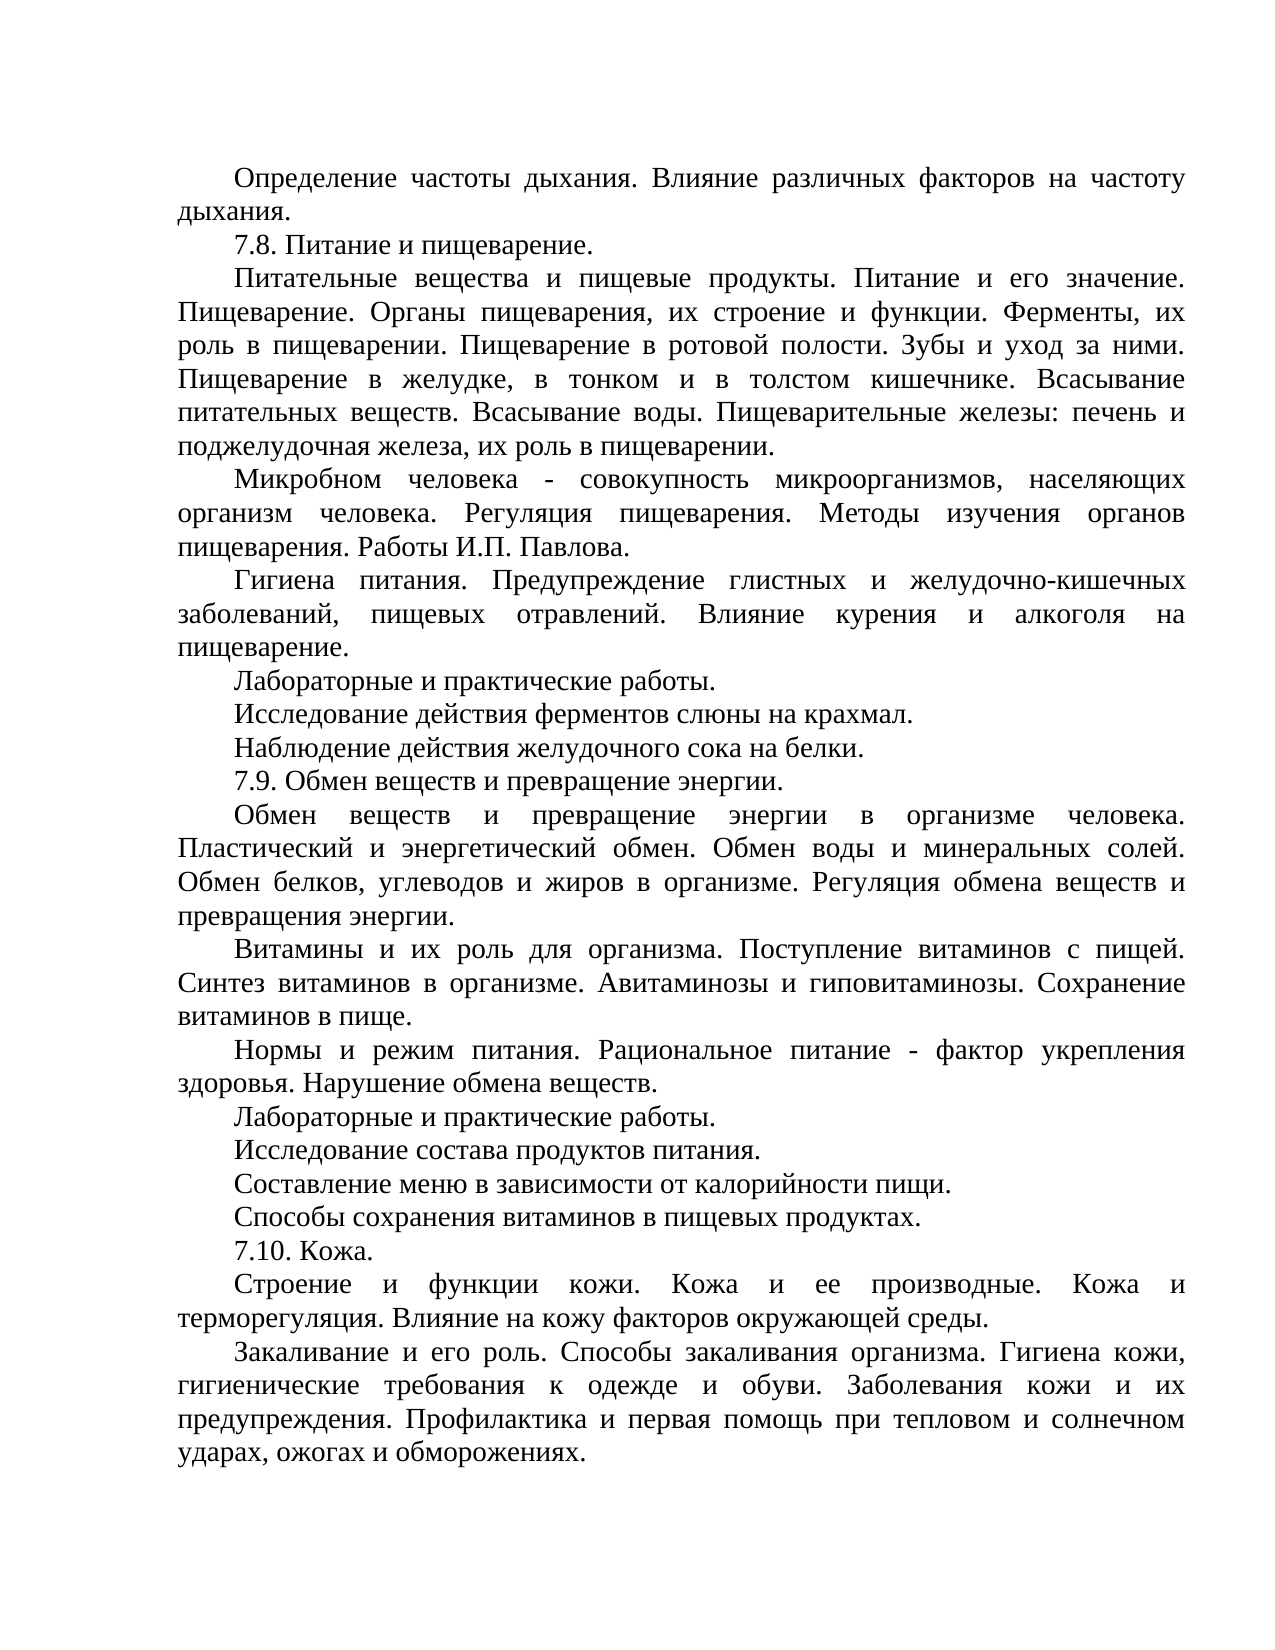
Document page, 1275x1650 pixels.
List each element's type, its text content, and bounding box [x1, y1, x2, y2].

text Нормы и режим питания. Рациональное питание - фактор укрепления здоровья. Нарушение обмена веществ. [177, 1032, 1186, 1099]
text Исследование действия ферментов слюны на крахмал. [177, 696, 1186, 730]
text Микробном человека - совокупность микроорганизмов, населяющих организм человека. Регуляция пищеварения. Методы изучения органов пищеварения. Работы И.П. Павлова. [177, 462, 1186, 562]
text Лабораторные и практические работы. [177, 1099, 1186, 1132]
text Лабораторные и практические работы. [177, 663, 1186, 696]
text Способы сохранения витаминов в пищевых продуктах. [177, 1199, 1186, 1233]
text Витамины и их роль для организма. Поступление витаминов с пищей. Синтез витаминов в организме. Авитаминозы и гиповитаминозы. Сохранение витаминов в пище. [177, 931, 1186, 1032]
text Гигиена питания. Предупреждение глистных и желудочно-кишечных заболеваний, пищевых отравлений. Влияние курения и алкоголя на пищеварение. [177, 562, 1186, 663]
text 7.8. Питание и пищеварение. [177, 227, 1186, 260]
text Закаливание и его роль. Способы закаливания организма. Гигиена кожи, гигиенические требования к одежде и обуви. Заболевания кожи и их предупреждения. Профилактика и первая помощь при тепловом и солнечном ударах, ожогах и обморожениях. [177, 1334, 1186, 1468]
text Наблюдение действия желудочного сока на белки. [177, 730, 1186, 763]
text Определение частоты дыхания. Влияние различных факторов на частоту дыхания. [177, 160, 1186, 227]
text Строение и функции кожи. Кожа и ее производные. Кожа и терморегуляция. Влияние на кожу факторов окружающей среды. [177, 1267, 1186, 1334]
text 7.9. Обмен веществ и превращение энергии. [177, 763, 1186, 797]
text Исследование состава продуктов питания. [177, 1132, 1186, 1166]
text Питательные вещества и пищевые продукты. Питание и его значение. Пищеварение. Органы пищеварения, их строение и функции. Ферменты, их роль в пищеварении. Пищеварение в ротовой полости. Зубы и уход за ними. Пищеварение в желудке, в тонком и в толстом кишечнике. Всасывание питательных веществ. Всасывание воды. Пищеварительные железы: печень и поджелудочная железа, их роль в пищеварении. [177, 260, 1186, 462]
text Обмен веществ и превращение энергии в организме человека. Пластический и энергетический обмен. Обмен воды и минеральных солей. Обмен белков, углеводов и жиров в организме. Регуляция обмена веществ и превращения энергии. [177, 797, 1186, 931]
text 7.10. Кожа. [177, 1233, 1186, 1267]
text Составление меню в зависимости от калорийности пищи. [177, 1166, 1186, 1199]
